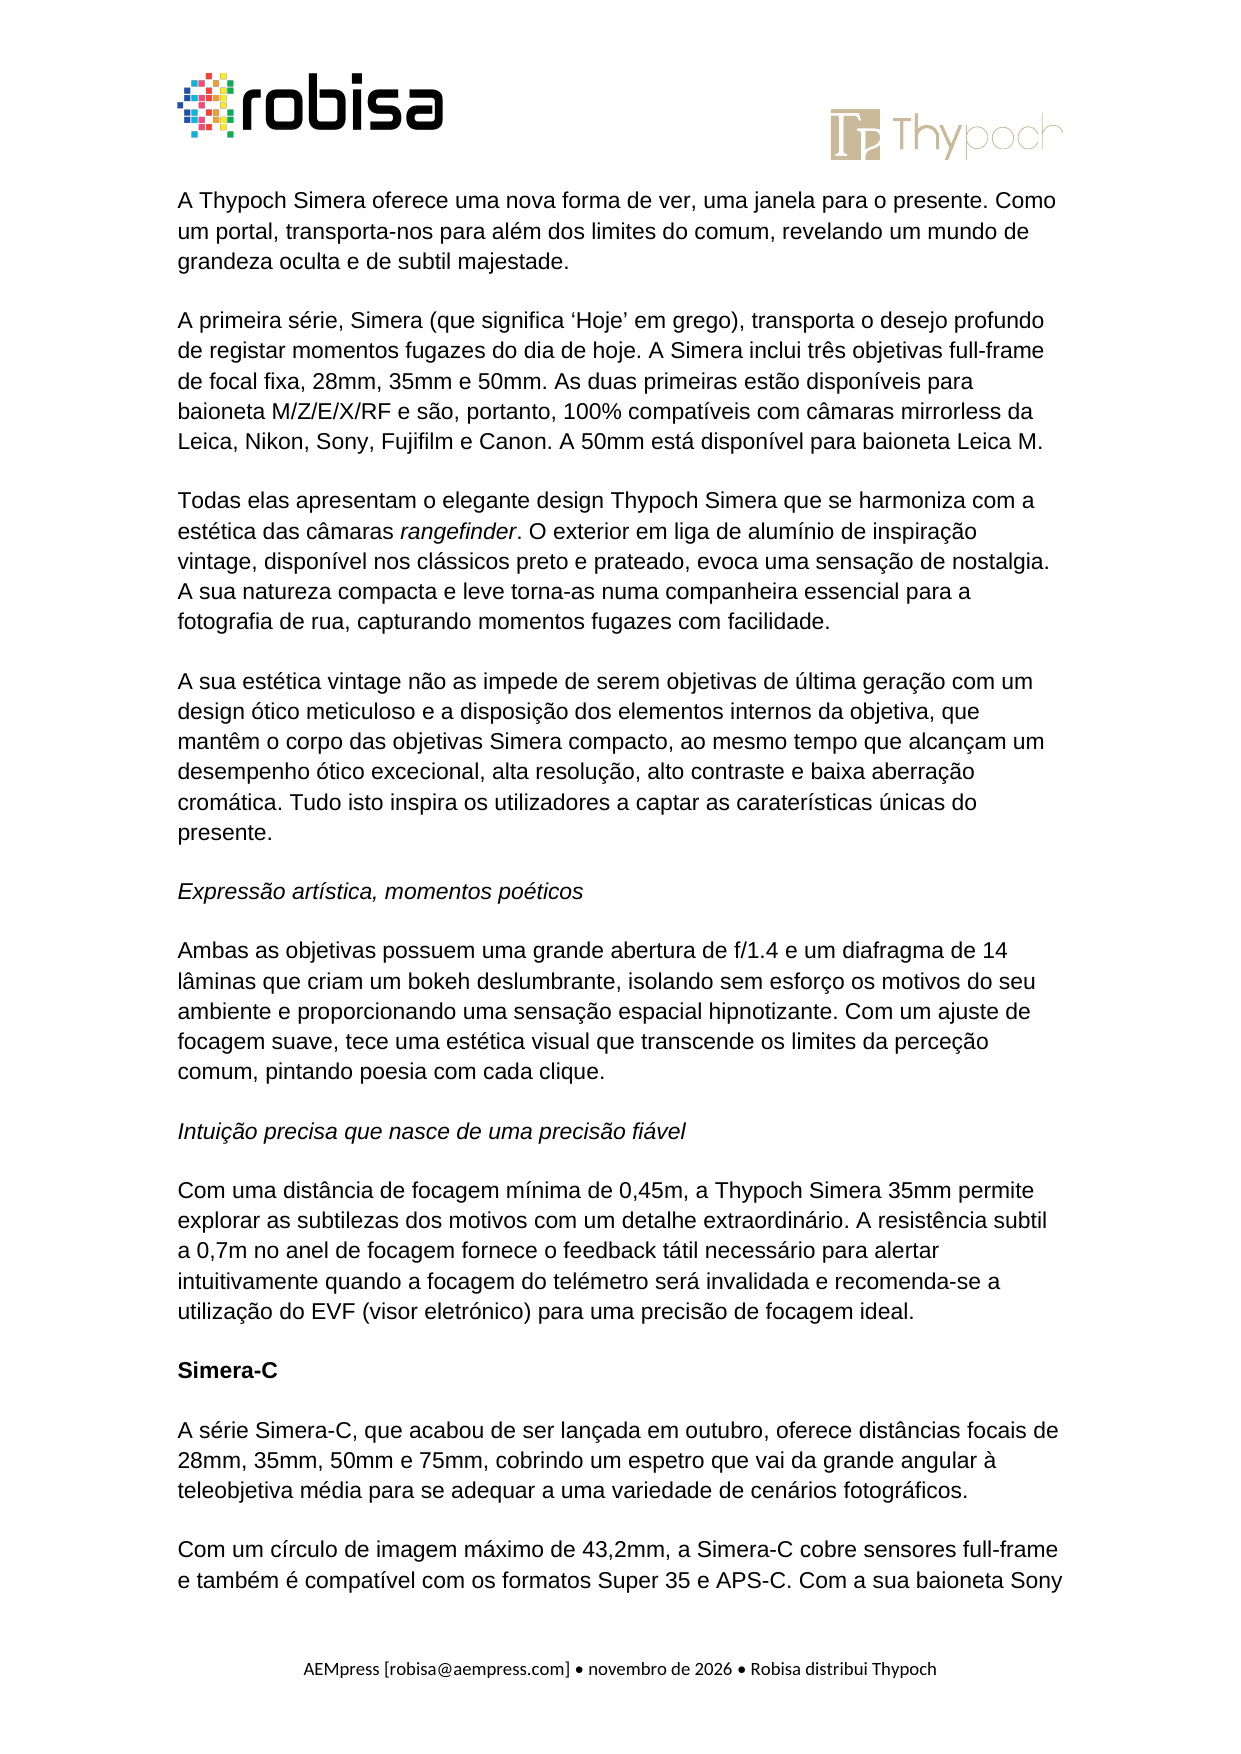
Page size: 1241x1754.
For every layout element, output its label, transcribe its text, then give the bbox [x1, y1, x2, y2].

text Todas elas apresentam o elegante design Thypoch Simera que se harmoniza com a estética das câmaras rangefinder. O exterior em liga de alumínio de inspiração vintage, disponível nos clássicos preto e prateado, evoca uma sensação de nostalgia. A sua natureza compacta e leve torna-as numa companheira essencial para a fotografia de rua, capturando momentos fugazes com facilidade. [177, 487, 1063, 635]
text Com uma distância de focagem mínima de 0,45m, a Thypoch Simera 35mm permite explorar as subtilezas dos motivos com um detalhe extraordinário. A resistência subtil a 0,7m no anel de focagem fornece o feedback tátil necessário para alertar intuitivamente quando a focagem do telémetro será invalidada e recomenda-se a utilização do EVF (visor eletrónico) para uma precisão de focagem ideal. [177, 1177, 1063, 1324]
text Ambas as objetivas possuem uma grande abertura de f/1.4 e um diafragma de 14 lâminas que criam um bokeh deslumbrante, isolando sem esforço os motivos do seu ambiente e proporcionando uma sensação espacial hipnotizante. Com um ajuste de focagem suave, tece uma estética visual que transcende os limites da perceção comum, pintando poesia com cada clique. [177, 937, 1063, 1085]
text A série Simera-C, que acabou de ser lançada em outubro, oferece distâncias focais de 28mm, 35mm, 50mm e 75mm, cobrindo um espetro que vai da grande angular à teleobjetiva média para se adequar a uma variedade de cenários fotográficos. [177, 1417, 1063, 1503]
text Intuição precisa que nasce de uma precisão fiável [177, 1118, 1063, 1144]
picture [177, 73, 443, 160]
text Expressão artística, momentos poéticos [177, 878, 1063, 904]
picture [830, 109, 1063, 160]
text A sua estética vintage não as impede de serem objetivas de última geração com um design ótico meticuloso e a disposição dos elementos internos da objetiva, que mantêm o corpo das objetivas Simera compacto, ao mesmo tempo que alcançam um desempenho ótico excecional, alta resolução, alto contraste e baixa aberração cromática. Tudo isto inspira os utilizadores a captar as caraterísticas únicas do presente. [177, 668, 1063, 845]
text A Thypoch Simera oferece uma nova forma de ver, uma janela para o presente. Como um portal, transporta-nos para além dos limites do comum, revelando um mundo de grandeza oculta e de subtil majestade. [177, 187, 1063, 274]
text A primeira série, Simera (que significa ‘Hoje’ em grego), transporta o desejo profundo de registar momentos fugazes do dia de hoje. A Simera inclui três objetivas full-frame de focal fixa, 28mm, 35mm e 50mm. As duas primeiras estão disponíveis para baioneta M/Z/E/X/RF e são, portanto, 100% compatíveis com câmaras mirrorless da Leica, Nikon, Sony, Fujifilm e Canon. A 50mm está disponível para baioneta Leica M. [177, 307, 1063, 454]
text Simera-C [177, 1357, 1063, 1384]
